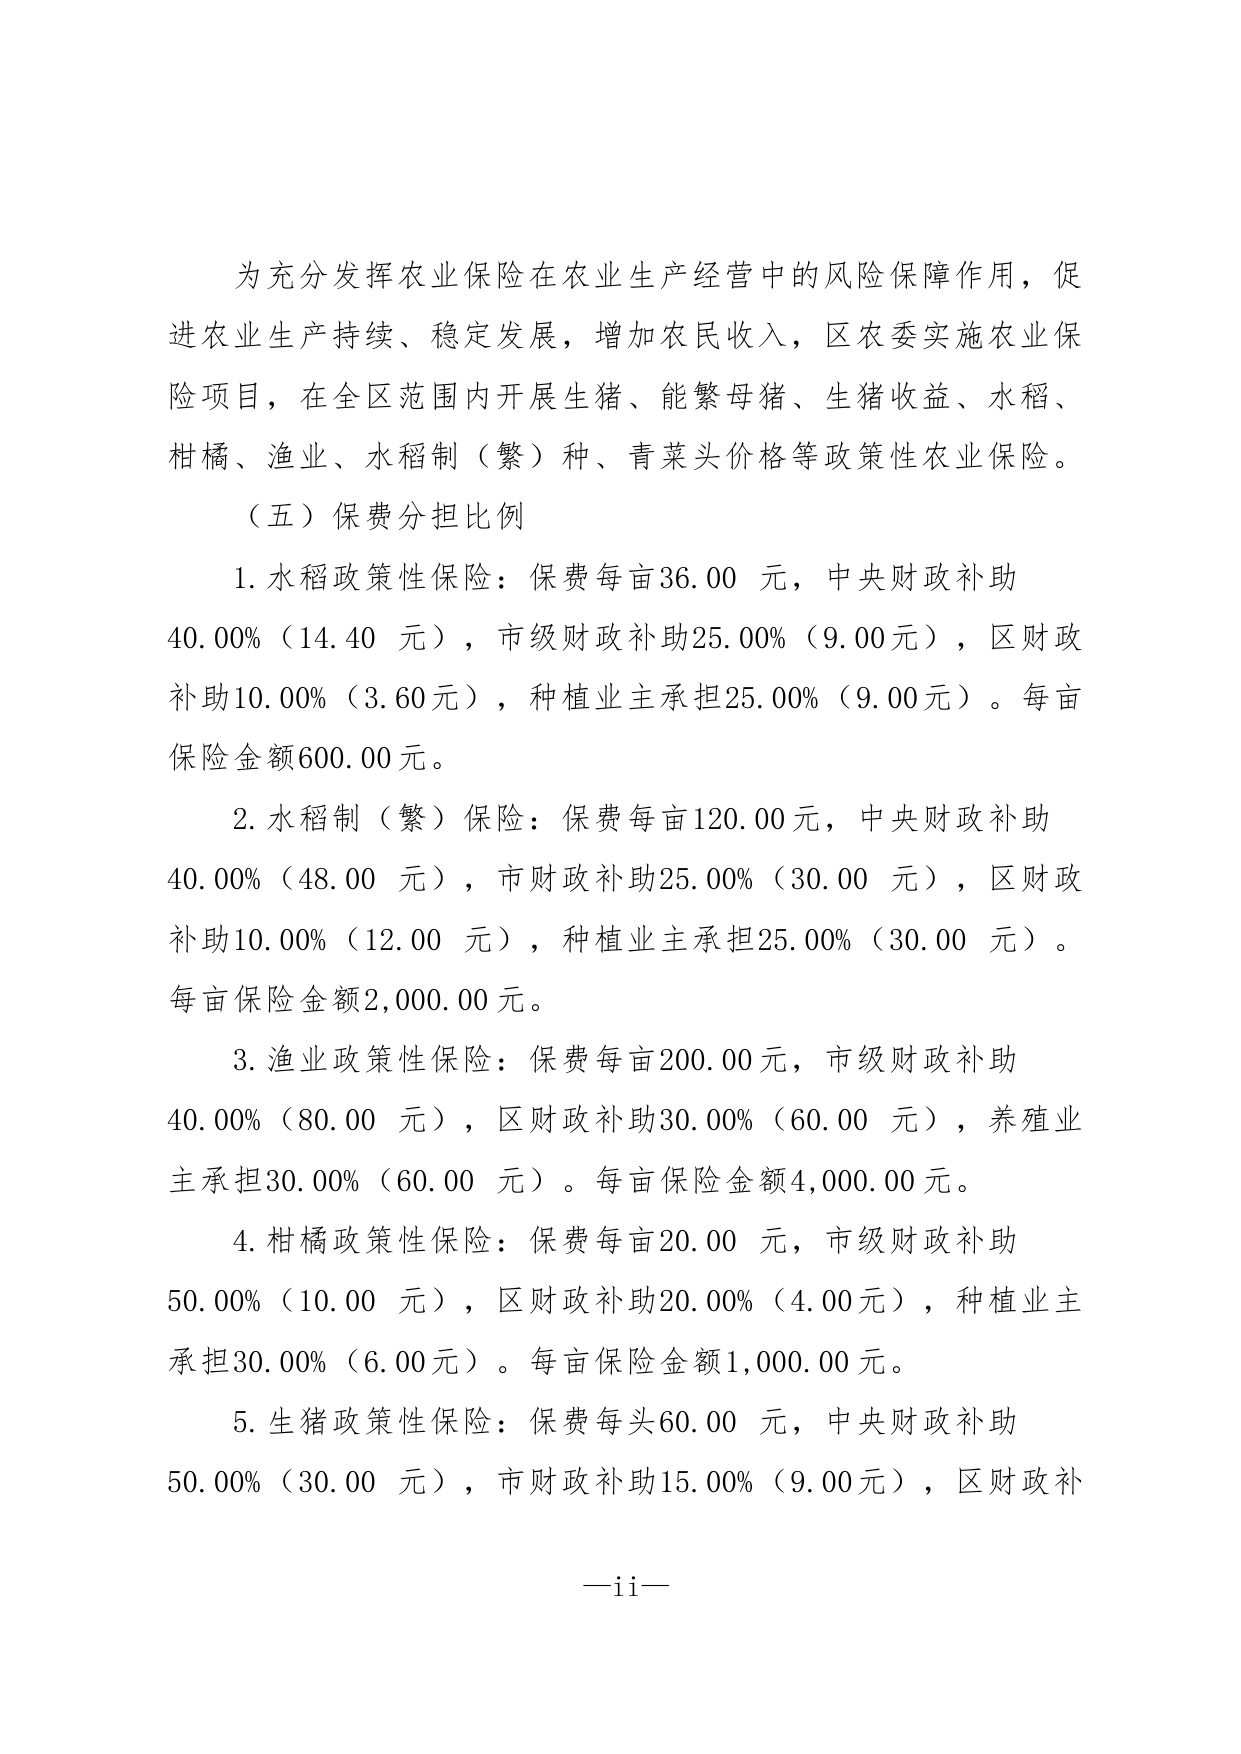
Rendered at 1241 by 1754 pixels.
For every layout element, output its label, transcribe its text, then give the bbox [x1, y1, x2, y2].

text 3.渔业政策性保险：保费每亩200.00元，市级财政补助40.00%（80.00元），区财政补助30.00%（60.00元），养殖业主承担30.00%（60.00元）。每亩保险金额4,000.00元。 [167, 1027, 1085, 1208]
text 1.水稻政策性保险：保费每亩36.00元，中央财政补助40.00%（14.40元），市级财政补助25.00%（9.00元），区财政补助10.00%（3.60元），种植业主承担25.00%（9.00元）。每亩保险金额600.00元。 [167, 544, 1085, 786]
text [167, 1389, 1085, 1509]
text 2.水稻制（繁）保险：保费每亩120.00元，中央财政补助40.00%（48.00元），市财政补助25.00%（30.00元），区财政补助10.00%（12.00元），种植业主承担25.00%（30.00元）。每亩保险金额2,000.00元。 [167, 786, 1085, 1027]
text 4.柑橘政策性保险：保费每亩20.00元，市级财政补助50.00%（10.00元），区财政补助20.00%（4.00元），种植业主承担30.00%（6.00元）。每亩保险金额1,000.00元。 [167, 1208, 1085, 1389]
text 为充分发挥农业保险在农业生产经营中的风险保障作用，促进农业生产持续、稳定发展，增加农民收入，区农委实施农业保险项目，在全区范围内开展生猪、能繁母猪、生猪收益、水稻、柑橘、渔业、水稻制（繁）种、青菜头价格等政策性农业保险。 [167, 243, 1085, 484]
text （五）保费分担比例 [167, 484, 1085, 544]
